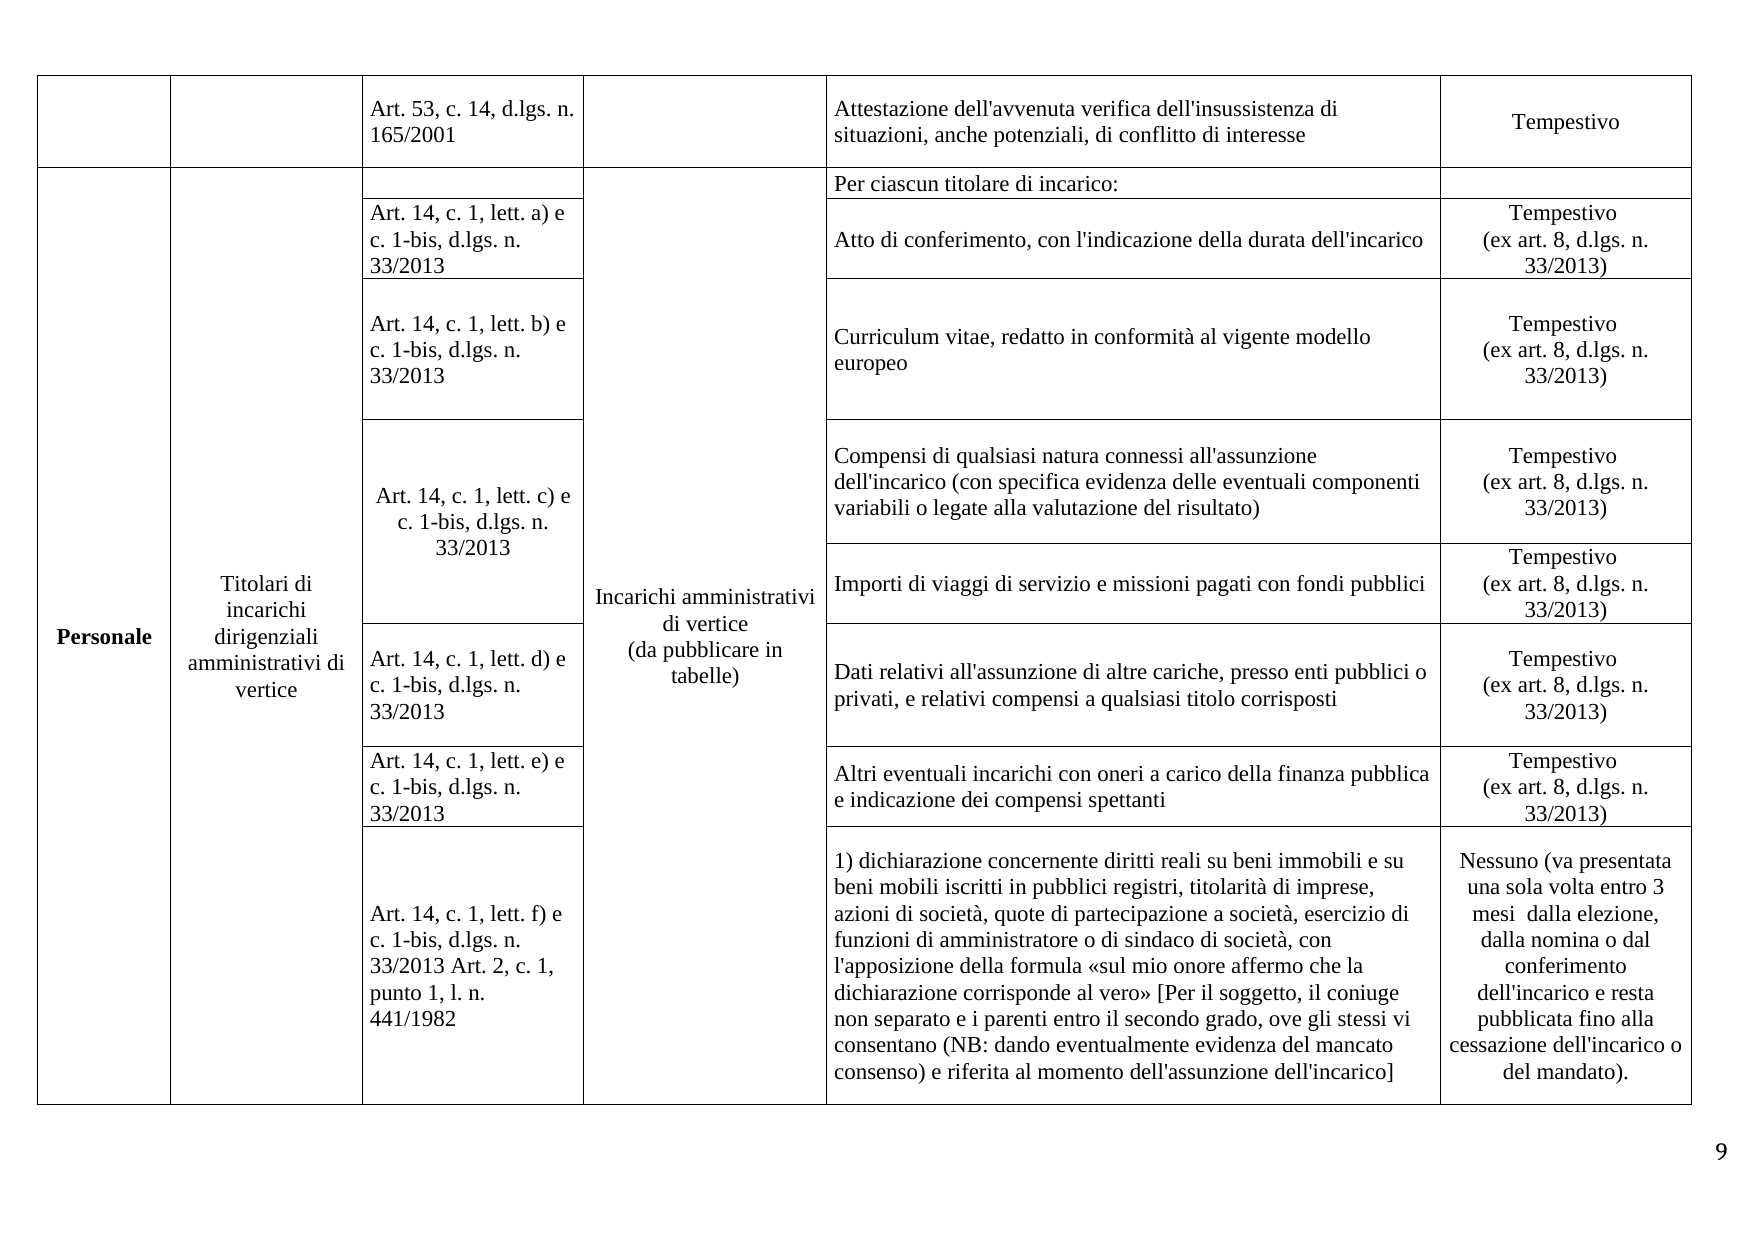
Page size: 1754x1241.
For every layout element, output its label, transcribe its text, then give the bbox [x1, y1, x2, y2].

table_cell Tempestivo (ex art. 8, d.lgs. n. 33/2013) [1441, 279, 1691, 419]
table_cell Tempestivo [1441, 76, 1691, 167]
table_cell Nessuno (va presentata una sola volta entro 3 mesi dalla elezione, dalla nomina o dal conferimento dell'incarico e resta pubblicata fino alla cessazione dell'incarico o del mandato). [1441, 827, 1691, 1104]
table_cell Compensi di qualsiasi natura connessi all'assunzione dell'incarico (con specifica evidenza delle eventuali componenti variabili o legate alla valutazione del risultato) [827, 420, 1440, 542]
table_cell Tempestivo (ex art. 8, d.lgs. n. 33/2013) [1441, 624, 1691, 746]
table_cell Altri eventuali incarichi con oneri a carico della finanza pubblica e indicazione dei compensi spettanti [827, 747, 1440, 826]
table_cell Art. 14, c. 1, lett. d) e c. 1-bis, d.lgs. n. 33/2013 [363, 624, 583, 746]
table_cell Curriculum vitae, redatto in conformità al vigente modello europeo [827, 279, 1440, 419]
table_cell Per ciascun titolare di incarico: [827, 168, 1440, 198]
table_cell [363, 168, 583, 198]
table_cell Tempestivo (ex art. 8, d.lgs. n. 33/2013) [1441, 420, 1691, 542]
table_cell [1441, 168, 1691, 198]
table_cell Tempestivo (ex art. 8, d.lgs. n. 33/2013) [1441, 747, 1691, 826]
table_cell Importi di viaggi di servizio e missioni pagati con fondi pubblici [827, 544, 1440, 622]
table_cell Dati relativi all'assunzione di altre cariche, presso enti pubblici o privati, e relativi compensi a qualsiasi titolo corrisposti [827, 624, 1440, 746]
table_cell Incarichi amministrativi di vertice (da pubblicare in tabelle) [584, 168, 826, 1104]
table_cell 1) dichiarazione concernente diritti reali su beni immobili e su beni mobili iscritti in pubblici registri, titolarità di imprese, azioni di società, quote di partecipazione a società, esercizio di funzioni di amministratore o di sindaco di società, con l'apposizione della formula «sul mio onore affermo che la dichiarazione corrisponde al vero» [Per il soggetto, il coniuge non separato e i parenti entro il secondo grado, ove gli stessi vi consentano (NB: dando eventualmente evidenza del mancato consenso) e riferita al momento dell'assunzione dell'incarico] [827, 827, 1440, 1104]
table_cell Art. 14, c. 1, lett. b) e c. 1-bis, d.lgs. n. 33/2013 [363, 279, 583, 419]
table_cell Art. 14, c. 1, lett. e) e c. 1-bis, d.lgs. n. 33/2013 [363, 747, 583, 826]
table_cell Art. 14, c. 1, lett. a) e c. 1-bis, d.lgs. n. 33/2013 [363, 199, 583, 278]
table_cell Titolari di incarichi dirigenziali amministrativi di vertice [171, 168, 362, 1104]
table_cell Tempestivo (ex art. 8, d.lgs. n. 33/2013) [1441, 544, 1691, 622]
table_cell Personale [38, 168, 170, 1104]
table_cell Art. 53, c. 14, d.lgs. n. 165/2001 [363, 76, 583, 167]
table_cell Tempestivo (ex art. 8, d.lgs. n. 33/2013) [1441, 199, 1691, 278]
table_cell Art. 14, c. 1, lett. c) e c. 1-bis, d.lgs. n. 33/2013 [363, 420, 583, 622]
table_cell Atto di conferimento, con l'indicazione della durata dell'incarico [827, 199, 1440, 278]
table_cell Art. 14, c. 1, lett. f) e c. 1-bis, d.lgs. n. 33/2013 Art. 2, c. 1, punto 1, l. n. 441/1982 [363, 827, 583, 1104]
table_cell Attestazione dell'avvenuta verifica dell'insussistenza di situazioni, anche potenziali, di conflitto di interesse [827, 76, 1440, 167]
